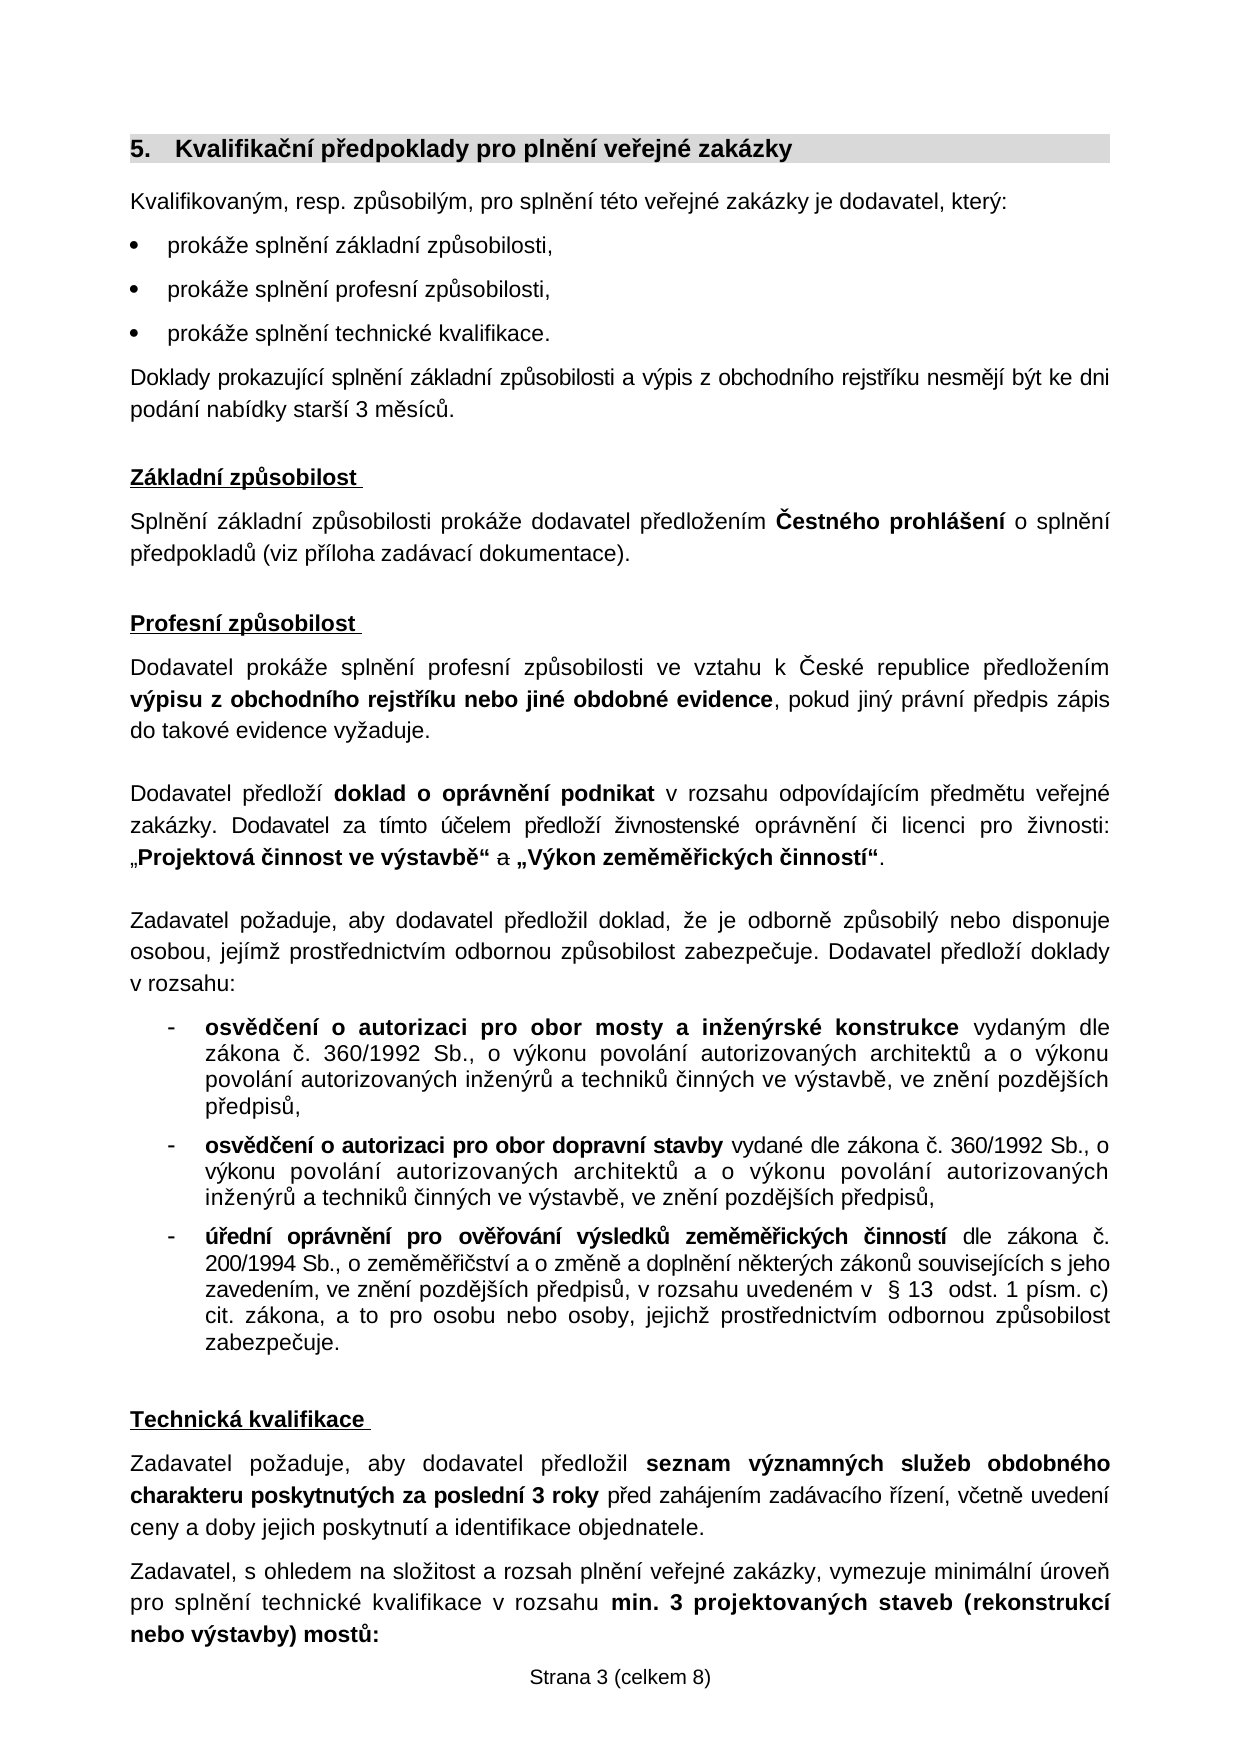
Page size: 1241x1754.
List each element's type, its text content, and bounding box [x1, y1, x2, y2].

list prokáže splnění profesní způsobilosti, [130, 276, 1110, 302]
text Doklady prokazující splnění základní způsobilosti a výpis z obchodního rejstříku nesmějí být ke dni podání nabídky starší 3 měsíců. [130, 364, 1110, 422]
text Zadavatel požaduje, aby dodavatel předložil seznam významných služeb obdobného charakteru poskytnutých za poslední 3 roky před zahájením zadávacího řízení, včetně uvedení ceny a doby jejich poskytnutí a identifikace objednatele. [130, 1450, 1110, 1540]
text Dodavatel prokáže splnění profesní způsobilosti ve vztahu k České republice předložením výpisu z obchodního rejstříku nebo jiné obdobné evidence, pokud jiný právní předpis zápis do takové evidence vyžaduje. [130, 654, 1110, 743]
list osvědčení o autorizaci pro obor dopravní stavby vydané dle zákona č. 360/1992 Sb., o výkonu povolání autorizovaných architektů a o výkonu povolání autorizovaných inženýrů a techniků činných ve výstavbě, ve znění pozdějších předpisů, [167, 1132, 1110, 1211]
list Základní způsobilost [130, 464, 1110, 490]
list prokáže splnění technické kvalifikace. [130, 320, 1110, 347]
list osvědčení o autorizaci pro obor mosty a inženýrské konstrukce vydaným dle zákona č. 360/1992 Sb., o výkonu povolání autorizovaných architektů a o výkonu povolání autorizovaných inženýrů a techniků činných ve výstavbě, ve znění pozdějších předpisů, [167, 1014, 1110, 1119]
text Zadavatel, s ohledem na složitost a rozsah plnění veřejné zakázky, vymezuje minimální úroveň pro splnění technické kvalifikace v rozsahu min. 3 projektovaných staveb (rekonstrukcí nebo výstavby) mostů: [130, 1558, 1110, 1647]
list Zadavatel požaduje, aby dodavatel předložil doklad, že je odborně způsobilý nebo disponuje osobou, jejímž prostřednictvím odbornou způsobilost zabezpečuje. Dodavatel předloží doklady v rozsahu: [130, 907, 1110, 996]
list úřední oprávnění pro ověřování výsledků zeměměřických činností dle zákona č. 200/1994 Sb., o zeměměřičství a o změně a doplnění některých zákonů souvisejících s jeho zavedením, ve znění pozdějších předpisů, v rozsahu uvedeném v § 13 odst. 1 písm. c) cit. zákona, a to pro osobu nebo osoby, jejichž prostřednictvím odbornou způsobilost zabezpečuje. [167, 1223, 1110, 1355]
list Dodavatel předloží doklad o oprávnění podnikat v rozsahu odpovídajícím předmětu veřejné zakázky. Dodavatel za tímto účelem předloží živnostenské oprávnění či licenci pro živnosti: „Projektová činnost ve výstavbě“ a „Výkon zeměměřických činností“. [130, 780, 1110, 870]
text Splnění základní způsobilosti prokáže dodavatel předložením Čestného prohlášení o splnění předpokladů (viz příloha zadávací dokumentace). [130, 508, 1110, 566]
list Technická kvalifikace [130, 1406, 1110, 1433]
text Kvalifikovaným, resp. způsobilým, pro splnění této veřejné zakázky je dodavatel, který: [130, 188, 1110, 214]
list Profesní způsobilost [130, 610, 1110, 636]
list prokáže splnění základní způsobilosti, [130, 232, 1110, 258]
subtitle Kvalifikační předpoklady pro plnění veřejné zakázky [130, 134, 1110, 163]
